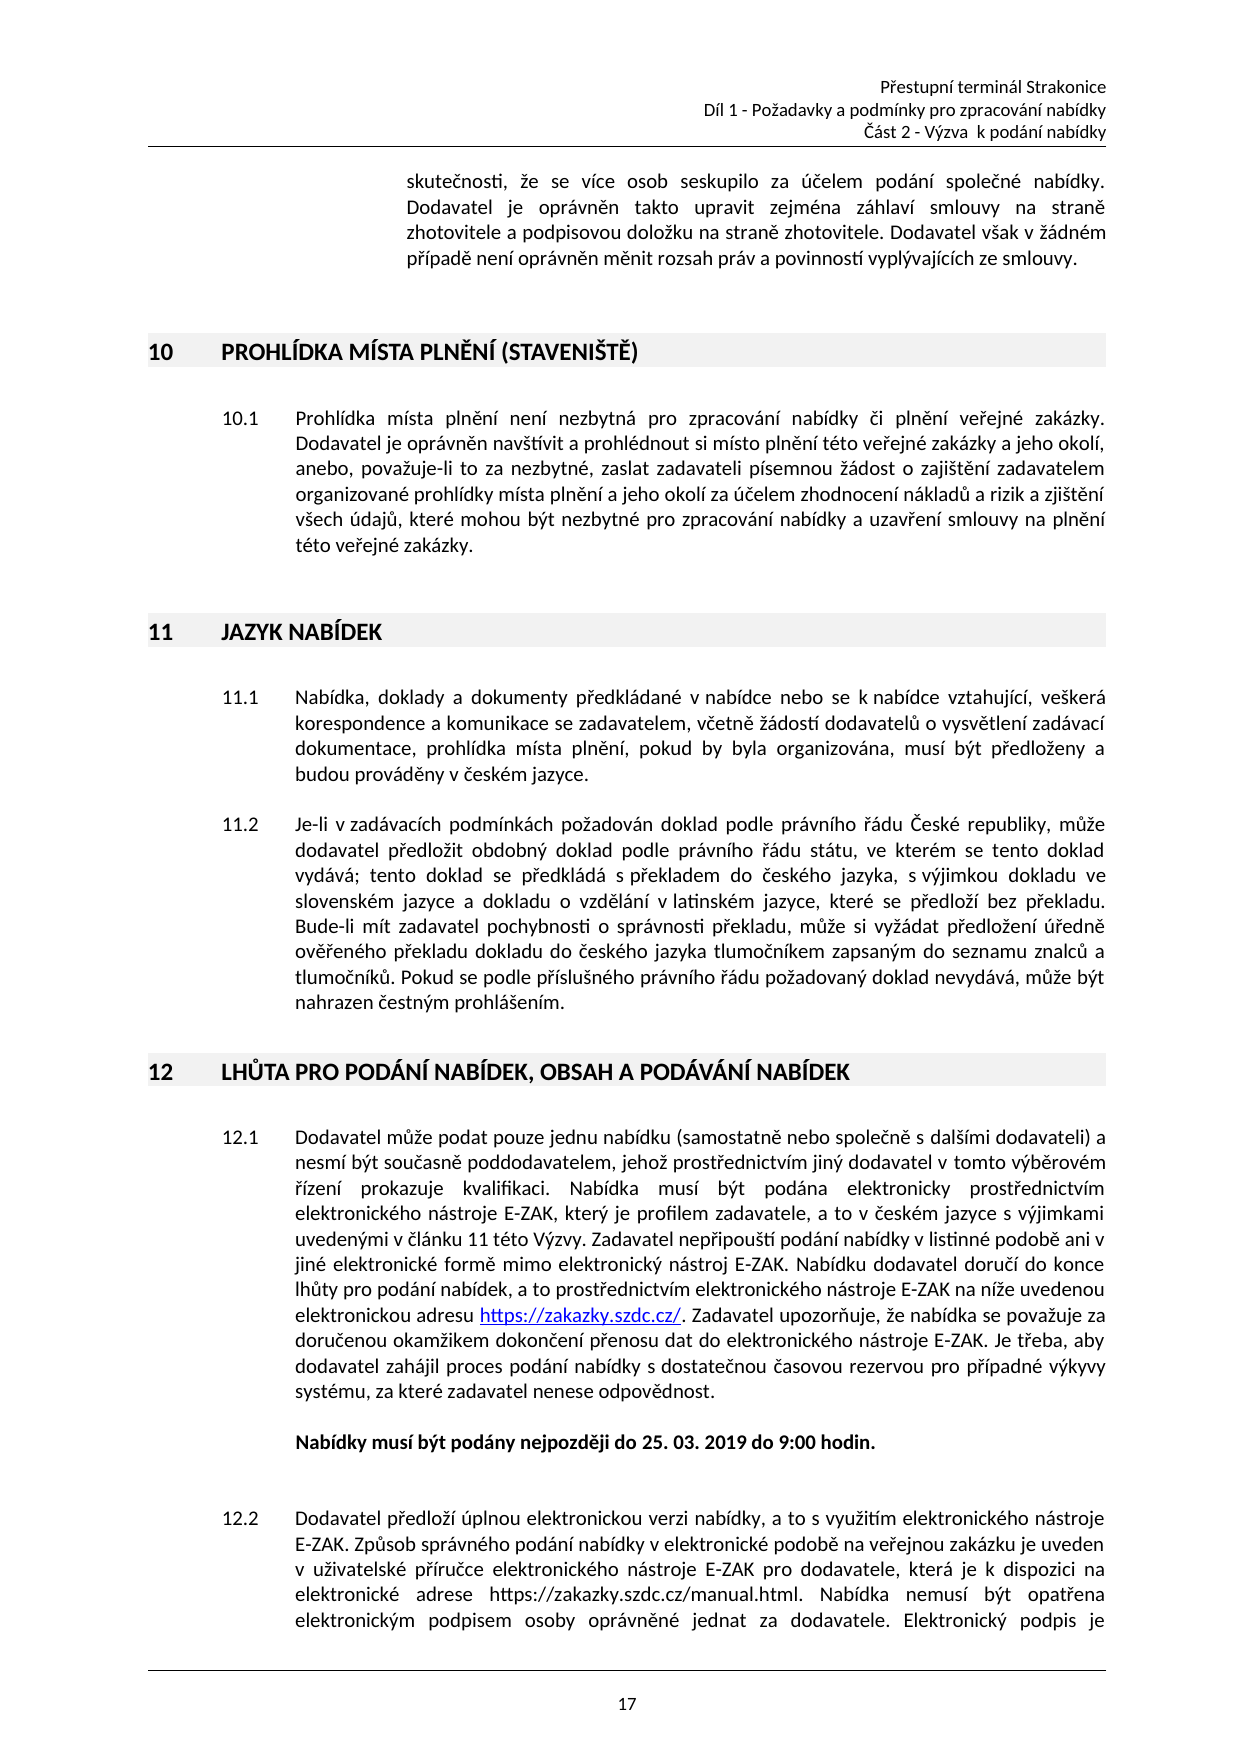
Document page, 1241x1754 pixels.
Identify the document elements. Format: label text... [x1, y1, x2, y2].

list Prohlídka místa plnění není nezbytná pro zpracování nabídky či plnění veřejné zakázky. Dodavatel je oprávněn navštívit a prohlédnout si místo plnění této veřejné zakázky a jeho okolí, anebo, považuje-li to za nezbytné, zaslat zadavateli písemnou žádost o zajištění zadavatelem organizované prohlídky místa plnění a jeho okolí za účelem zhodnocení nákladů a rizik a zjištění všech údajů, které mohou být nezbytné pro zpracování nabídky a uzavření smlouvy na plnění této veřejné zakázky. [222, 405, 1106, 557]
list Dodavatel může podat pouze jednu nabídku (samostatně nebo společně s dalšími dodavateli) a nesmí být současně poddodavatelem, jehož prostřednictvím jiný dodavatel v tomto výběrovém řízení prokazuje kvalifikaci. Nabídka musí být podána elektronicky prostřednictvím elektronického nástroje E-ZAK, který je profilem zadavatele, a to v českém jazyce s výjimkami uvedenými v článku 11 této Výzvy. Zadavatel nepřipouští podání nabídky v listinné podobě ani v jiné elektronické formě mimo elektronický nástroj E-ZAK. Nabídku dodavatel doručí do konce lhůty pro podání nabídek, a to prostřednictvím elektronického nástroje E-ZAK na níže uvedenou elektronickou adresu https://zakazky.szdc.cz/. Zadavatel upozorňuje, že nabídka se považuje za doručenou okamžikem dokončení přenosu dat do elektronického nástroje E-ZAK. Je třeba, aby dodavatel zahájil proces podání nabídky s dostatečnou časovou rezervou pro případné výkyvy systému, za které zadavatel nenese odpovědnost. [222, 1124, 1106, 1404]
text Nabídky musí být podány nejpozději do 25. 03. 2019 do 9:00 hodin. [295, 1429, 1106, 1454]
subtitle PROHLÍDKA MÍSTA PLNĚNÍ (STAVENIŠTĚ) [148, 333, 1106, 367]
list Je-li v zadávacích podmínkách požadován doklad podle právního řádu České republiky, může dodavatel předložit obdobný doklad podle právního řádu státu, ve kterém se tento doklad vydává; tento doklad se předkládá s překladem do českého jazyka, s výjimkou dokladu ve slovenském jazyce a dokladu o vzdělání v latinském jazyce, které se předloží bez překladu. Bude-li mít zadavatel pochybnosti o správnosti překladu, může si vyžádat předložení úředně ověřeného překladu dokladu do českého jazyka tlumočníkem zapsaným do seznamu znalců a tlumočníků. Pokud se podle příslušného právního řádu požadovaný doklad nevydává, může být nahrazen čestným prohlášením. [222, 812, 1106, 1015]
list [369, 168, 1106, 270]
subtitle LHŮTA PRO PODÁNÍ NABÍDEK, OBSAH A PODÁVÁNÍ NABÍDEK [148, 1053, 1106, 1086]
subtitle JAZYK NABÍDEK [148, 613, 1106, 647]
list Nabídka, doklady a dokumenty předkládané v nabídce nebo se k nabídce vztahující, veškerá korespondence a komunikace se zadavatelem, včetně žádostí dodavatelů o vysvětlení zadávací dokumentace, prohlídka místa plnění, pokud by byla organizována, musí být předloženy a budou prováděny v českém jazyce. [222, 684, 1106, 786]
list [222, 1505, 1106, 1632]
